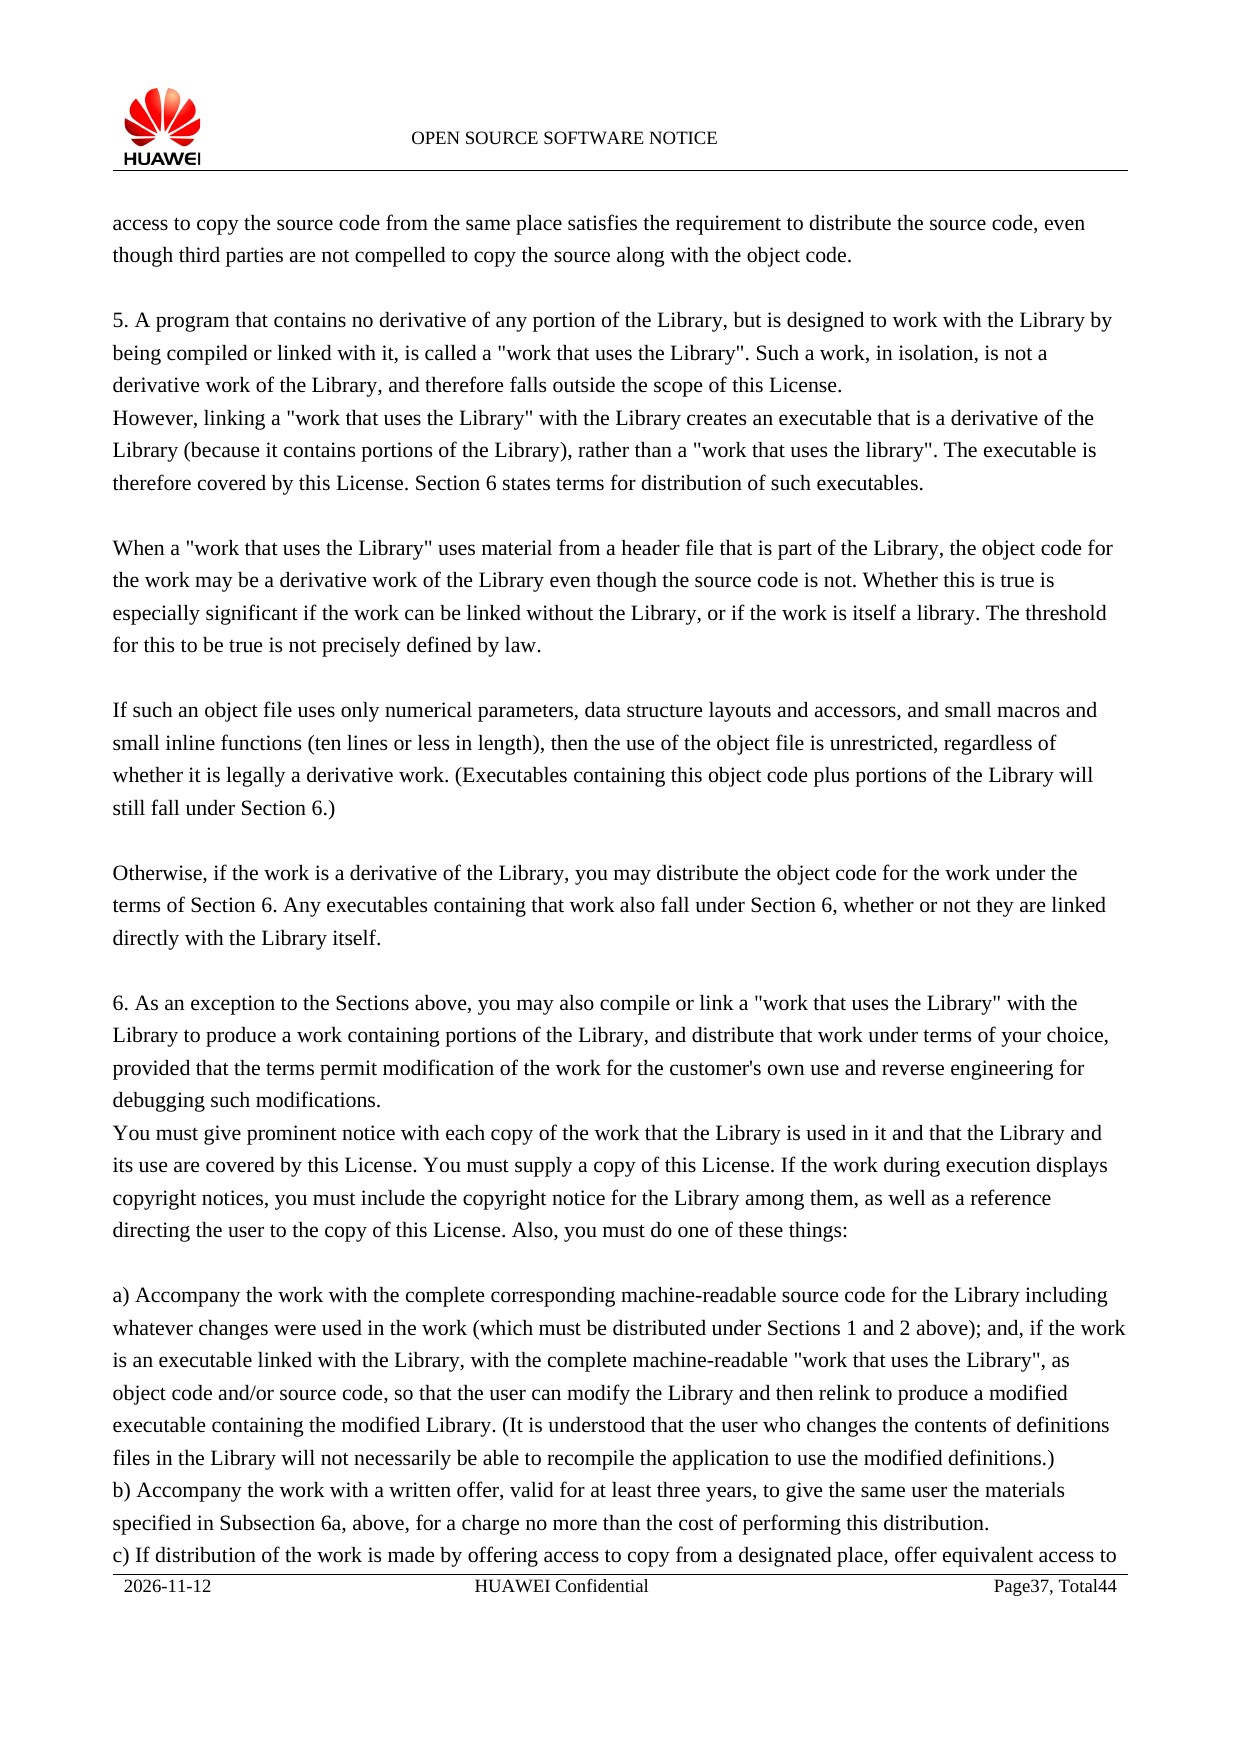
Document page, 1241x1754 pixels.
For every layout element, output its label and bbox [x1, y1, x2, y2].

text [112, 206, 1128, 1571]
picture [124, 88, 201, 165]
